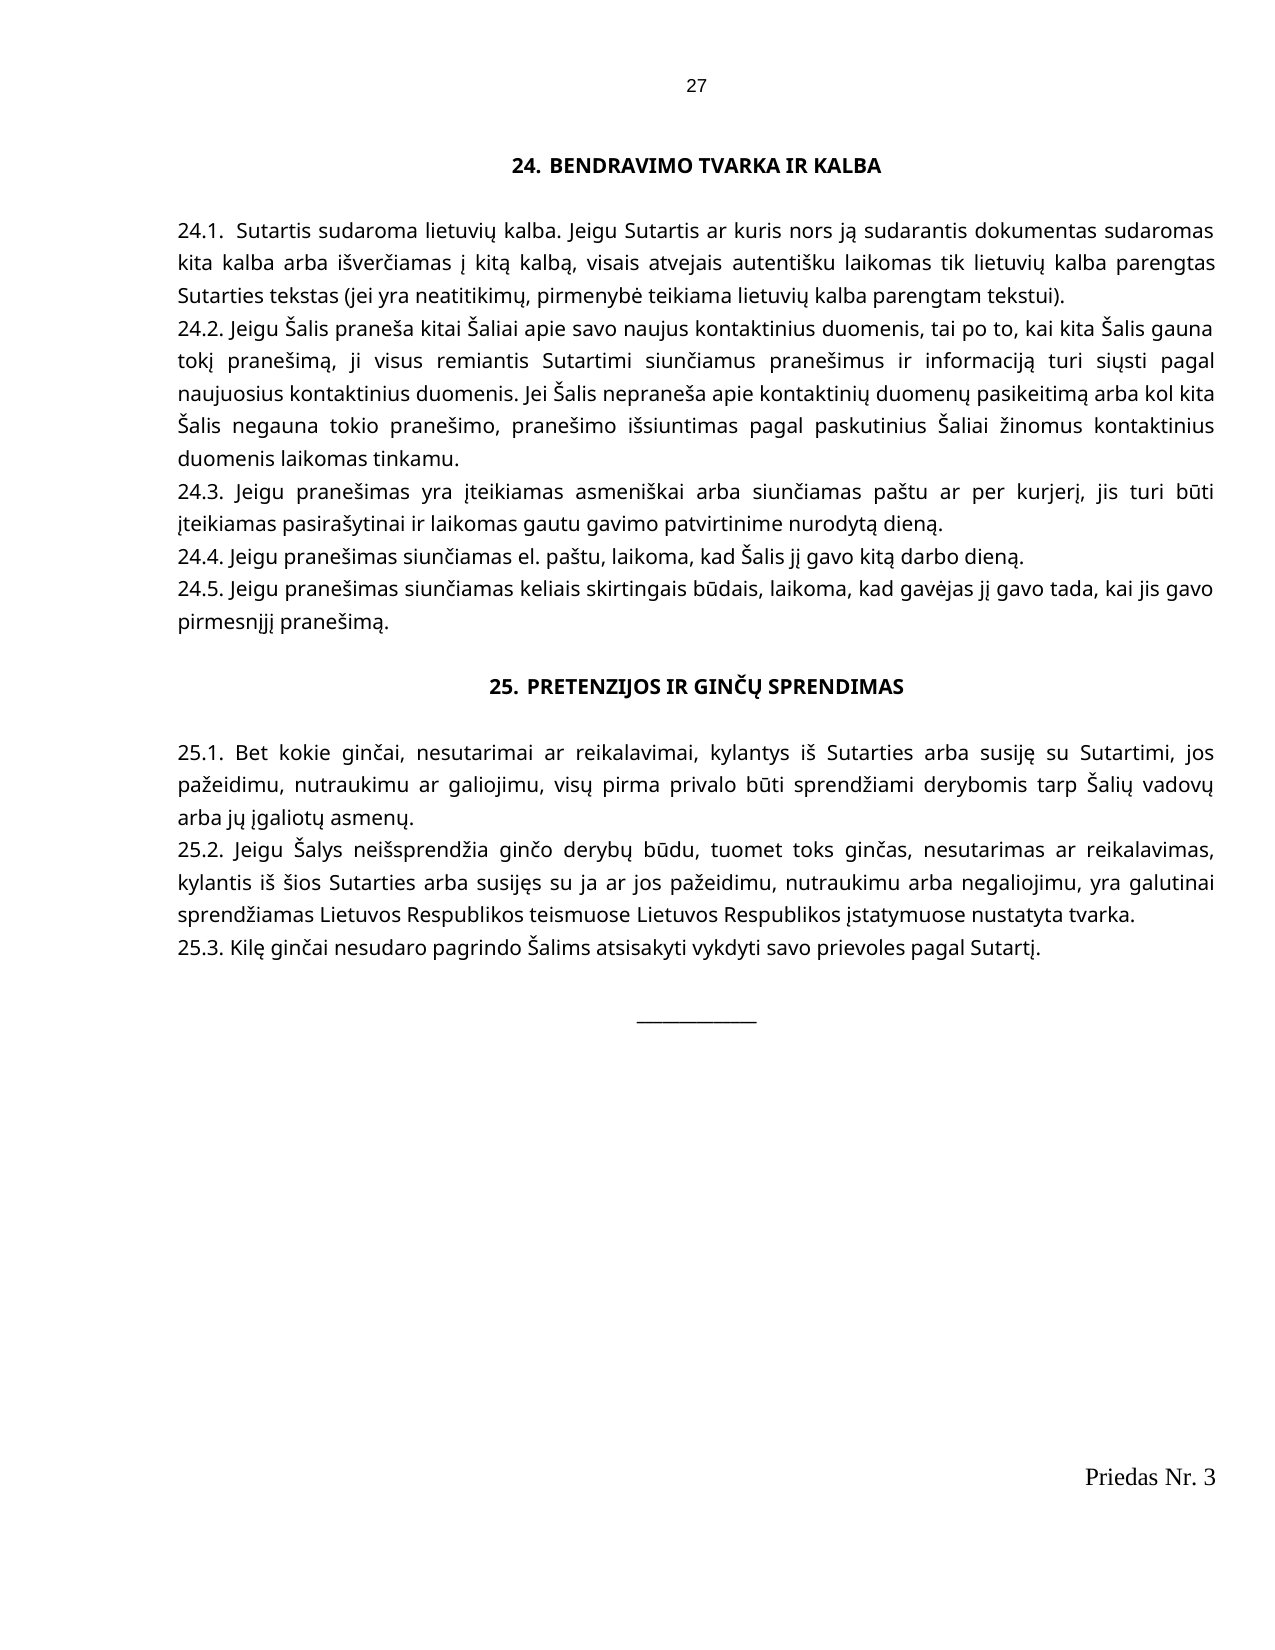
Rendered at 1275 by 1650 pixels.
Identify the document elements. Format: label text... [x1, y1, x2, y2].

text 25.3. Kilę ginčai nesudaro pagrindo Šalims atsisakyti vykdyti savo prievoles pagal Sutartį. [177, 933, 1216, 962]
text 25.1. Bet kokie ginčai, nesutarimai ar reikalavimai, kylantys iš Sutarties arba susiję su Sutartimi, jos pažeidimu, nutraukimu ar galiojimu, visų pirma privalo būti sprendžiami derybomis tarp Šalių vadovų arba jų įgaliotų asmenų. [177, 738, 1216, 831]
text 24.1. Sutartis sudaroma lietuvių kalba. Jeigu Sutartis ar kuris nors ją sudarantis dokumentas sudaromas kita kalba arba išverčiamas į kitą kalbą, visais atvejais autentišku laikomas tik lietuvių kalba parengtas Sutarties tekstas (jei yra neatitikimų, pirmenybė teikiama lietuvių kalba parengtam tekstui). [177, 216, 1216, 309]
text 24.2. Jeigu Šalis praneša kitai Šaliai apie savo naujus kontaktinius duomenis, tai po to, kai kita Šalis gauna tokį pranešimą, ji visus remiantis Sutartimi siunčiamus pranešimus ir informaciją turi siųsti pagal naujuosius kontaktinius duomenis. Jei Šalis nepraneša apie kontaktinių duomenų pasikeitimą arba kol kita Šalis negauna tokio pranešimo, pranešimo išsiuntimas pagal paskutinius Šaliai žinomus kontaktinius duomenis laikomas tinkamu. [177, 314, 1216, 473]
text 24.4. Jeigu pranešimas siunčiamas el. paštu, laikoma, kad Šalis jį gavo kitą darbo dieną. [177, 542, 1216, 570]
text 24.3. Jeigu pranešimas yra įteikiamas asmeniškai arba siunčiamas paštu ar per kurjerį, jis turi būti įteikiamas pasirašytinai ir laikomas gautu gavimo patvirtinime nurodytą dieną. [177, 477, 1216, 538]
text 25. Pretenzijos ir ginčų sprendimas [177, 672, 1216, 701]
text 24. Bendravimo tvarka ir kalba [177, 151, 1216, 179]
text 25.2. Jeigu Šalys neišsprendžia ginčo derybų būdu, tuomet toks ginčas, nesutarimas ar reikalavimas, kylantis iš šios Sutarties arba susijęs su ja ar jos pažeidimu, nutraukimu arba negaliojimu, yra galutinai sprendžiamas Lietuvos Respublikos teismuose Lietuvos Respublikos įstatymuose nustatyta tvarka. [177, 835, 1216, 929]
text ______________ [177, 998, 1216, 1027]
text Priedas Nr. 3 [177, 1462, 1216, 1491]
text 24.5. Jeigu pranešimas siunčiamas keliais skirtingais būdais, laikoma, kad gavėjas jį gavo tada, kai jis gavo pirmesnįjį pranešimą. [177, 574, 1216, 636]
